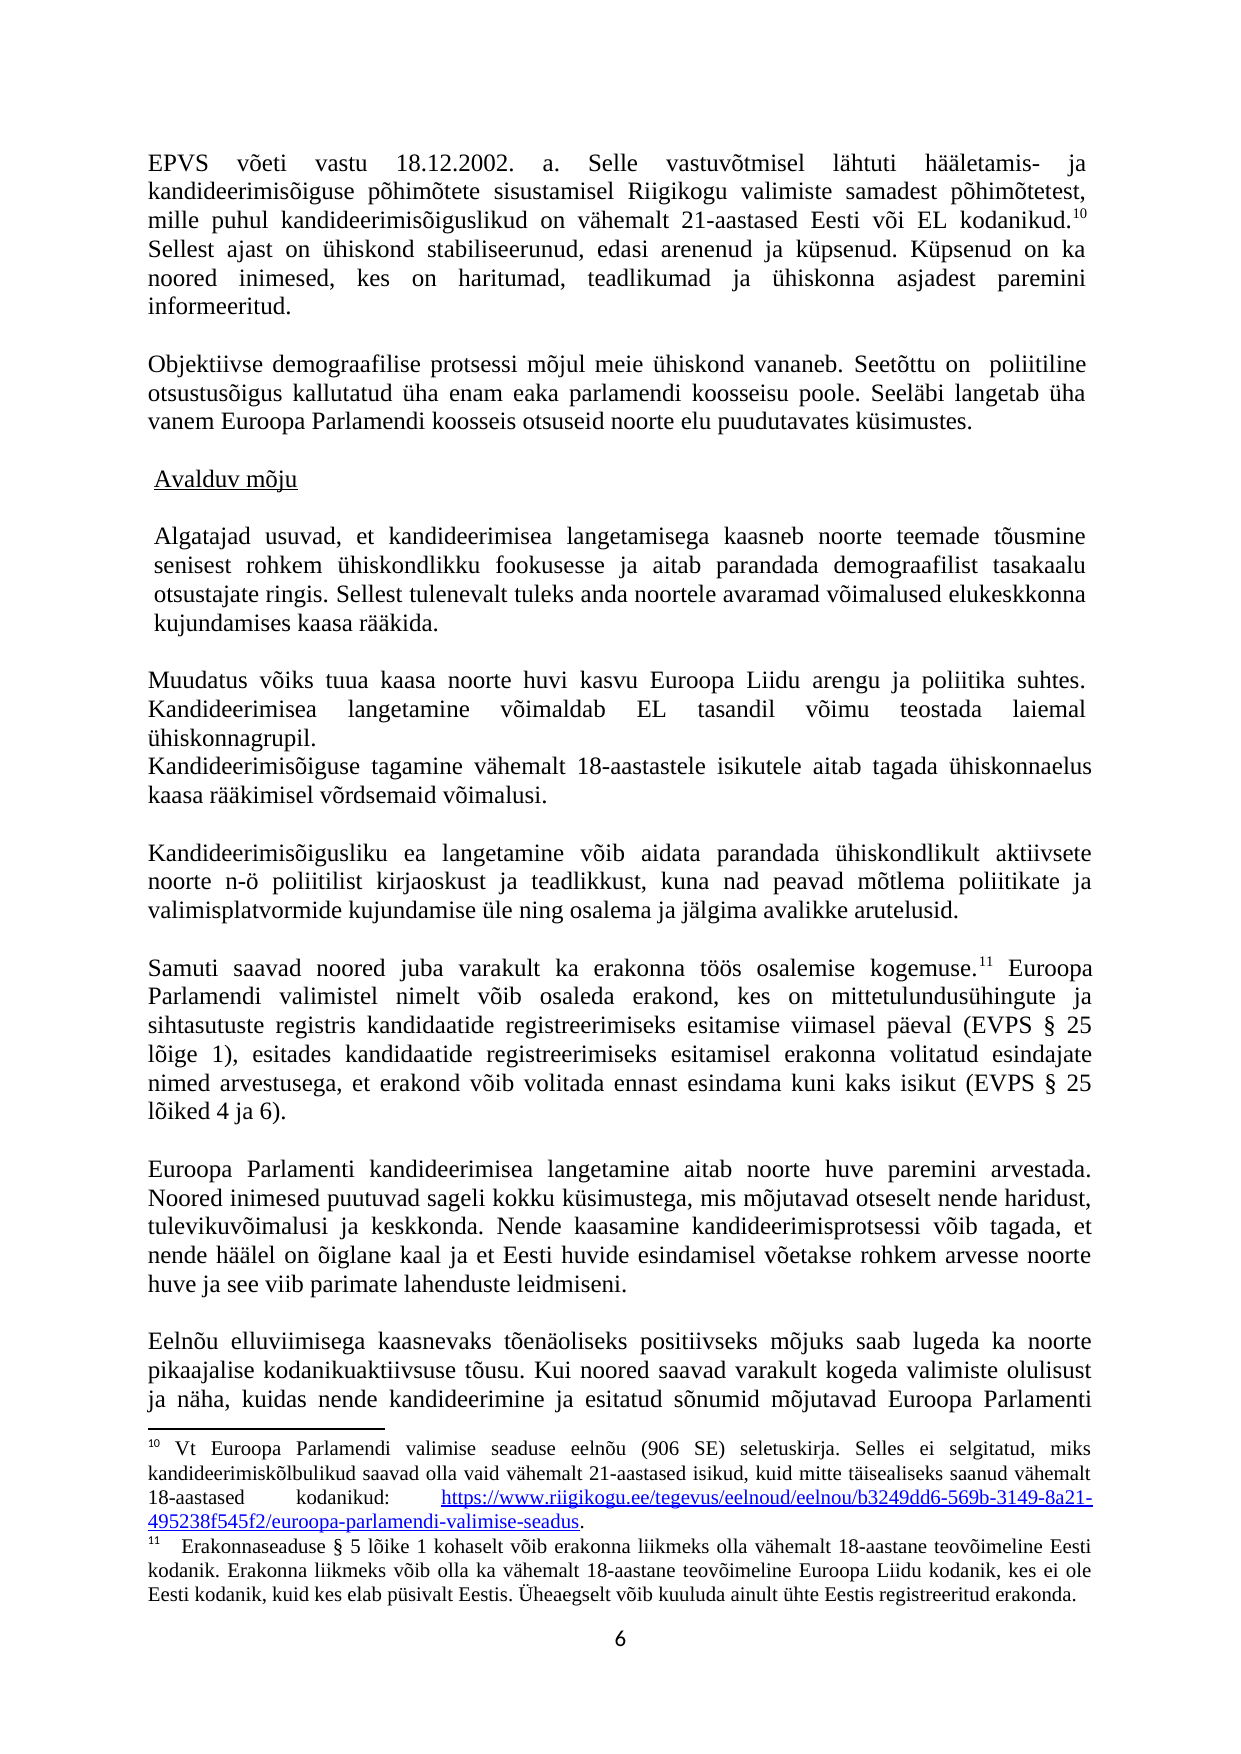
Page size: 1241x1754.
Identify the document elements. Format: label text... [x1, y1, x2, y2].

text EPVS võeti vastu 18.12.2002. a. Selle vastuvõtmisel lähtuti hääletamis- ja kandideerimisõiguse põhimõtete sisustamisel Riigikogu valimiste samadest põhimõtetest, mille puhul kandideerimisõiguslikud on vähemalt 21-aastased Eesti või EL kodanikud. Sellest ajast on ühiskond stabiliseerunud, edasi arenenud ja küpsenud. Küpsenud on ka noored inimesed, kes on haritumad, teadlikumad ja ühiskonna asjadest paremini informeeritud. [148, 148, 1087, 320]
list Avalduv mõju [153, 464, 1087, 493]
list Euroopa Parlamenti kandideerimisea langetamine aitab noorte huve paremini arvestada. Noored inimesed puutuvad sageli kokku küsimustega, mis mõjutavad otseselt nende haridust, tulevikuvõimalusi ja keskkonda. Nende kaasamine kandideerimisprotsessi võib tagada, et nende häälel on õiglane kaal ja et Eesti huvide esindamisel võetakse rohkem arvesse noorte huve ja see viib parimate lahenduste leidmiseni. [148, 1154, 1093, 1298]
text Muudatus võiks tuua kaasa noorte huvi kasvu Euroopa Liidu arengu ja poliitika suhtes. Kandideerimisea langetamine võimaldab EL tasandil võimu teostada laiemal ühiskonnagrupil. [148, 665, 1087, 751]
text Samuti saavad noored juba varakult ka erakonna töös osalemise kogemuse. Euroopa Parlamendi valimistel nimelt võib osaleda erakond, kes on mittetulundusühingute ja sihtasutuste registris kandidaatide registreerimiseks esitamise viimasel päeval (EVPS § 25 lõige 1), esitades kandidaatide registreerimiseks esitamisel erakonna volitatud esindajate nimed arvestusega, et erakond võib volitada ennast esindama kuni kaks isikut (EVPS § 25 lõiked 4 ja 6). [148, 953, 1093, 1125]
text Kandideerimisõigusliku ea langetamine võib aidata parandada ühiskondlikult aktiivsete noorte n-ö poliitilist kirjaoskust ja teadlikkust, kuna nad peavad mõtlema poliitikate ja valimisplatvormide kujundamise üle ning osalema ja jälgima avalikke arutelusid. [148, 838, 1093, 924]
text Kandideerimisõiguse tagamine vähemalt 18-aastastele isikutele aitab tagada ühiskonnaelus kaasa rääkimisel võrdsemaid võimalusi. [148, 751, 1093, 809]
text Objektiivse demograafilise protsessi mõjul meie ühiskond vananeb. Seetõttu on poliitiline otsustusõigus kallutatud üha enam eaka parlamendi koosseisu poole. Seeläbi langetab üha vanem Euroopa Parlamendi koosseis otsuseid noorte elu puudutavates küsimustes. [148, 349, 1087, 435]
list Algatajad usuvad, et kandideerimisea langetamisega kaasneb noorte teemade tõusmine senisest rohkem ühiskondlikku fookusesse ja aitab parandada demograafilist tasakaalu otsustajate ringis. Sellest tulenevalt tuleks anda noortele avaramad võimalused elukeskkonna kujundamises kaasa rääkida. [153, 521, 1087, 636]
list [148, 1326, 1093, 1413]
